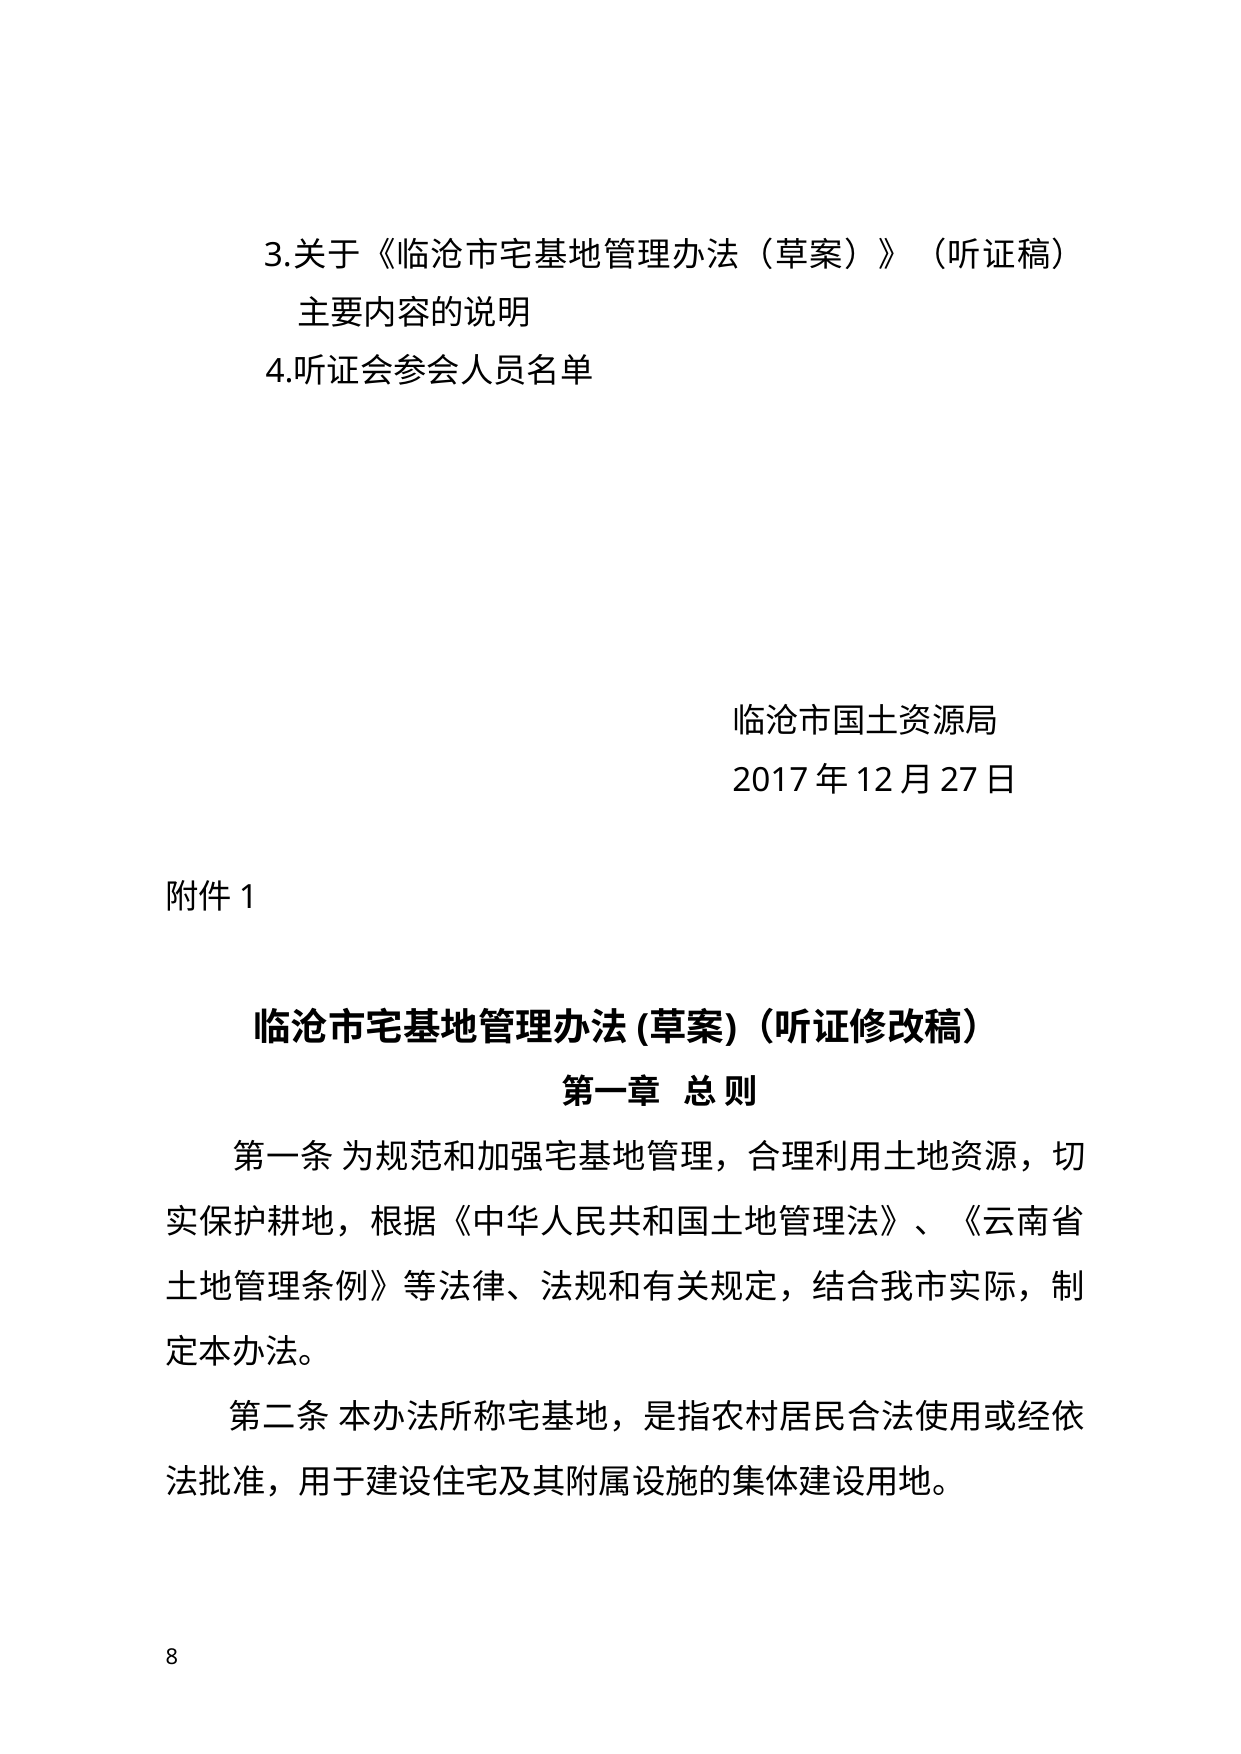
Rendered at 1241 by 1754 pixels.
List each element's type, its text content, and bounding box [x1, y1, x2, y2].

text 4.听证会参会人员名单 [165, 336, 1087, 394]
text 附件1 [165, 861, 1087, 926]
text 临沧市宅基地管理办法 (草案)（听证修改稿） [165, 991, 1087, 1056]
text 第一章 总 则 [165, 1056, 1087, 1121]
text 临沧市国土资源局 [165, 686, 1087, 744]
text 2017年12月27日 [165, 744, 1087, 803]
text 3.关于《临沧市宅基地管理办法（草案）》（听证稿）主要内容的说明 [264, 219, 1087, 336]
text 第二条 本办法所称宅基地，是指农村居民合法使用或经依法批准，用于建设住宅及其附属设施的集体建设用地。 [165, 1381, 1087, 1511]
text 第一条 为规范和加强宅基地管理，合理利用土地资源，切实保护耕地，根据《中华人民共和国土地管理法》、《云南省土地管理条例》等法律、法规和有关规定，结合我市实际，制定本办法。 [165, 1121, 1087, 1381]
